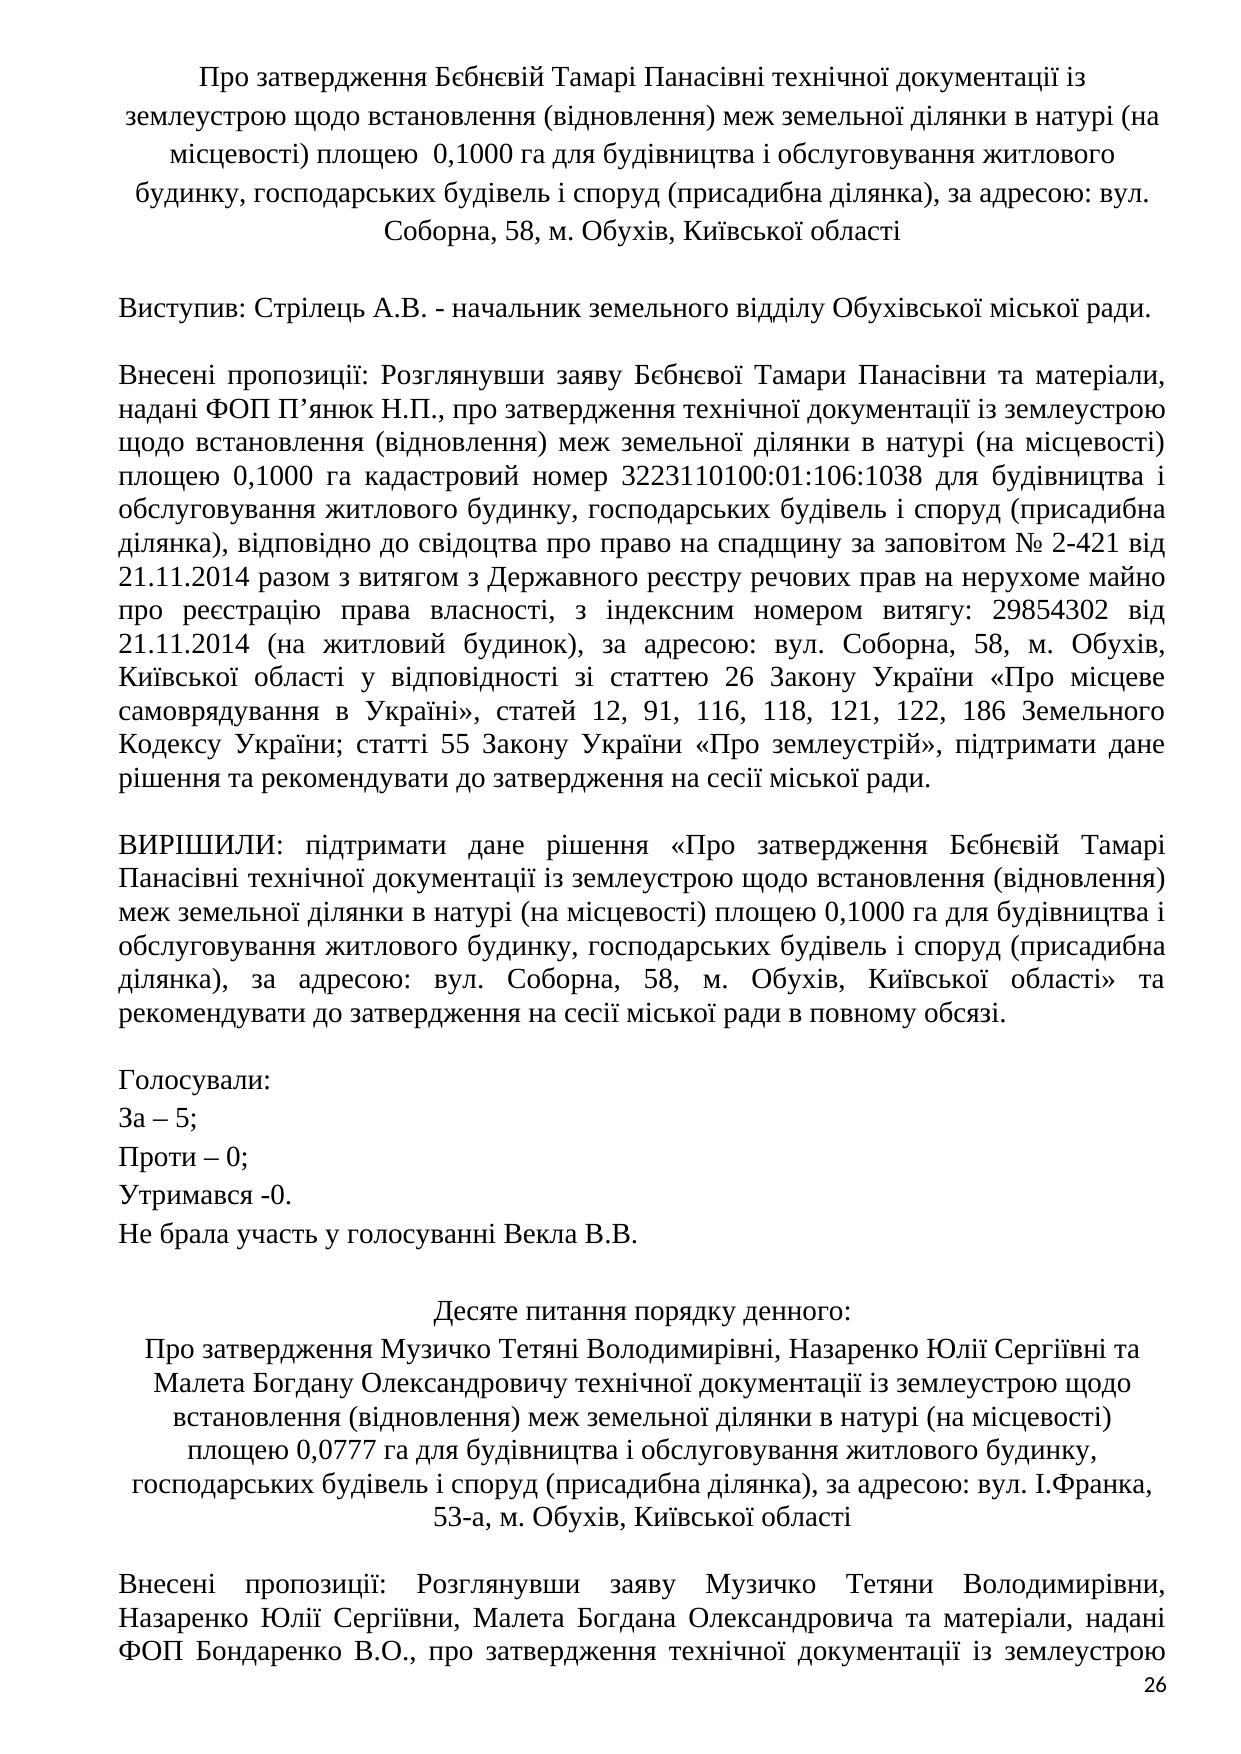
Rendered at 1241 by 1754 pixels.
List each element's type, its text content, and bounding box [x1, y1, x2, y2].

text За – 5; [118, 1100, 1167, 1134]
text ВИРІШИЛИ: підтримати дане рішення «Про затвердження Бєбнєвій Тамарі Панасівні технічної документації із землеустрою щодо встановлення (відновлення) меж земельної ділянки в натурі (на місцевості) площею 0,1000 га для будівництва і обслуговування житлового будинку, господарських будівель і споруд (присадибна ділянка), за адресою: вул. Соборна, 58, м. Обухів, Київської області» та рекомендувати до затвердження на сесії міської ради в повному обсязі. [118, 827, 1167, 1028]
text Про затвердження Бєбнєвій Тамарі Панасівні технічної документації із землеустрою щодо встановлення (відновлення) меж земельної ділянки в натурі (на місцевості) площею 0,1000 га для будівництва і обслуговування житлового будинку, господарських будівель і споруд (присадибна ділянка), за адресою: вул. Соборна, 58, м. Обухів, Київської області [118, 59, 1167, 247]
list Внесені пропозиції: Розглянувши заяву Бєбнєвої Тамари Панасівни та матеріали, надані ФОП П’янюк Н.П., про затвердження технічної документації із землеустрою щодо встановлення (відновлення) меж земельної ділянки в натурі (на місцевості) площею 0,1000 га кадастровий номер 3223110100:01:106:1038 для будівництва і обслуговування житлового будинку, господарських будівель і споруд (присадибна ділянка), відповідно до свідоцтва про право на спадщину за заповітом № 2-421 від 21.11.2014 разом з витягом з Державного реєстру речових прав на нерухоме майно про реєстрацію права власності, з індексним номером витягу: 29854302 від 21.11.2014 (на житловий будинок), за адресою: вул. Соборна, 58, м. Обухів, Київської області у відповідності зі статтею 26 Закону України «Про місцеве самоврядування в Україні», статей 12, 91, 116, 118, 121, 122, 186 Земельного Кодексу України; статті 55 Закону України «Про землеустрій», підтримати дане рішення та рекомендувати до затвердження на сесії міської ради. [118, 357, 1167, 793]
text Проти – 0; [118, 1139, 1167, 1172]
text Про затвердження Музичко Тетяні Володимирівні, Назаренко Юлії Сергіївні та Малета Богдану Олександровичу технічної документації із землеустрою щодо встановлення (відновлення) меж земельної ділянки в натурі (на місцевості) площею 0,0777 га для будівництва і обслуговування житлового будинку, господарських будівель і споруд (присадибна ділянка), за адресою: вул. І.Франка, 53-а, м. Обухів, Київської області [118, 1332, 1167, 1533]
text Утримався -0. [118, 1177, 1167, 1211]
text Десяте питання порядку денного: [118, 1293, 1167, 1327]
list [118, 1566, 1167, 1667]
text Голосували: [118, 1062, 1167, 1095]
text Не брала участь у голосуванні Векла В.В. [118, 1216, 1167, 1249]
text Виступив: Стрілець А.В. - начальник земельного відділу Обухівської міської ради. [118, 290, 1167, 324]
